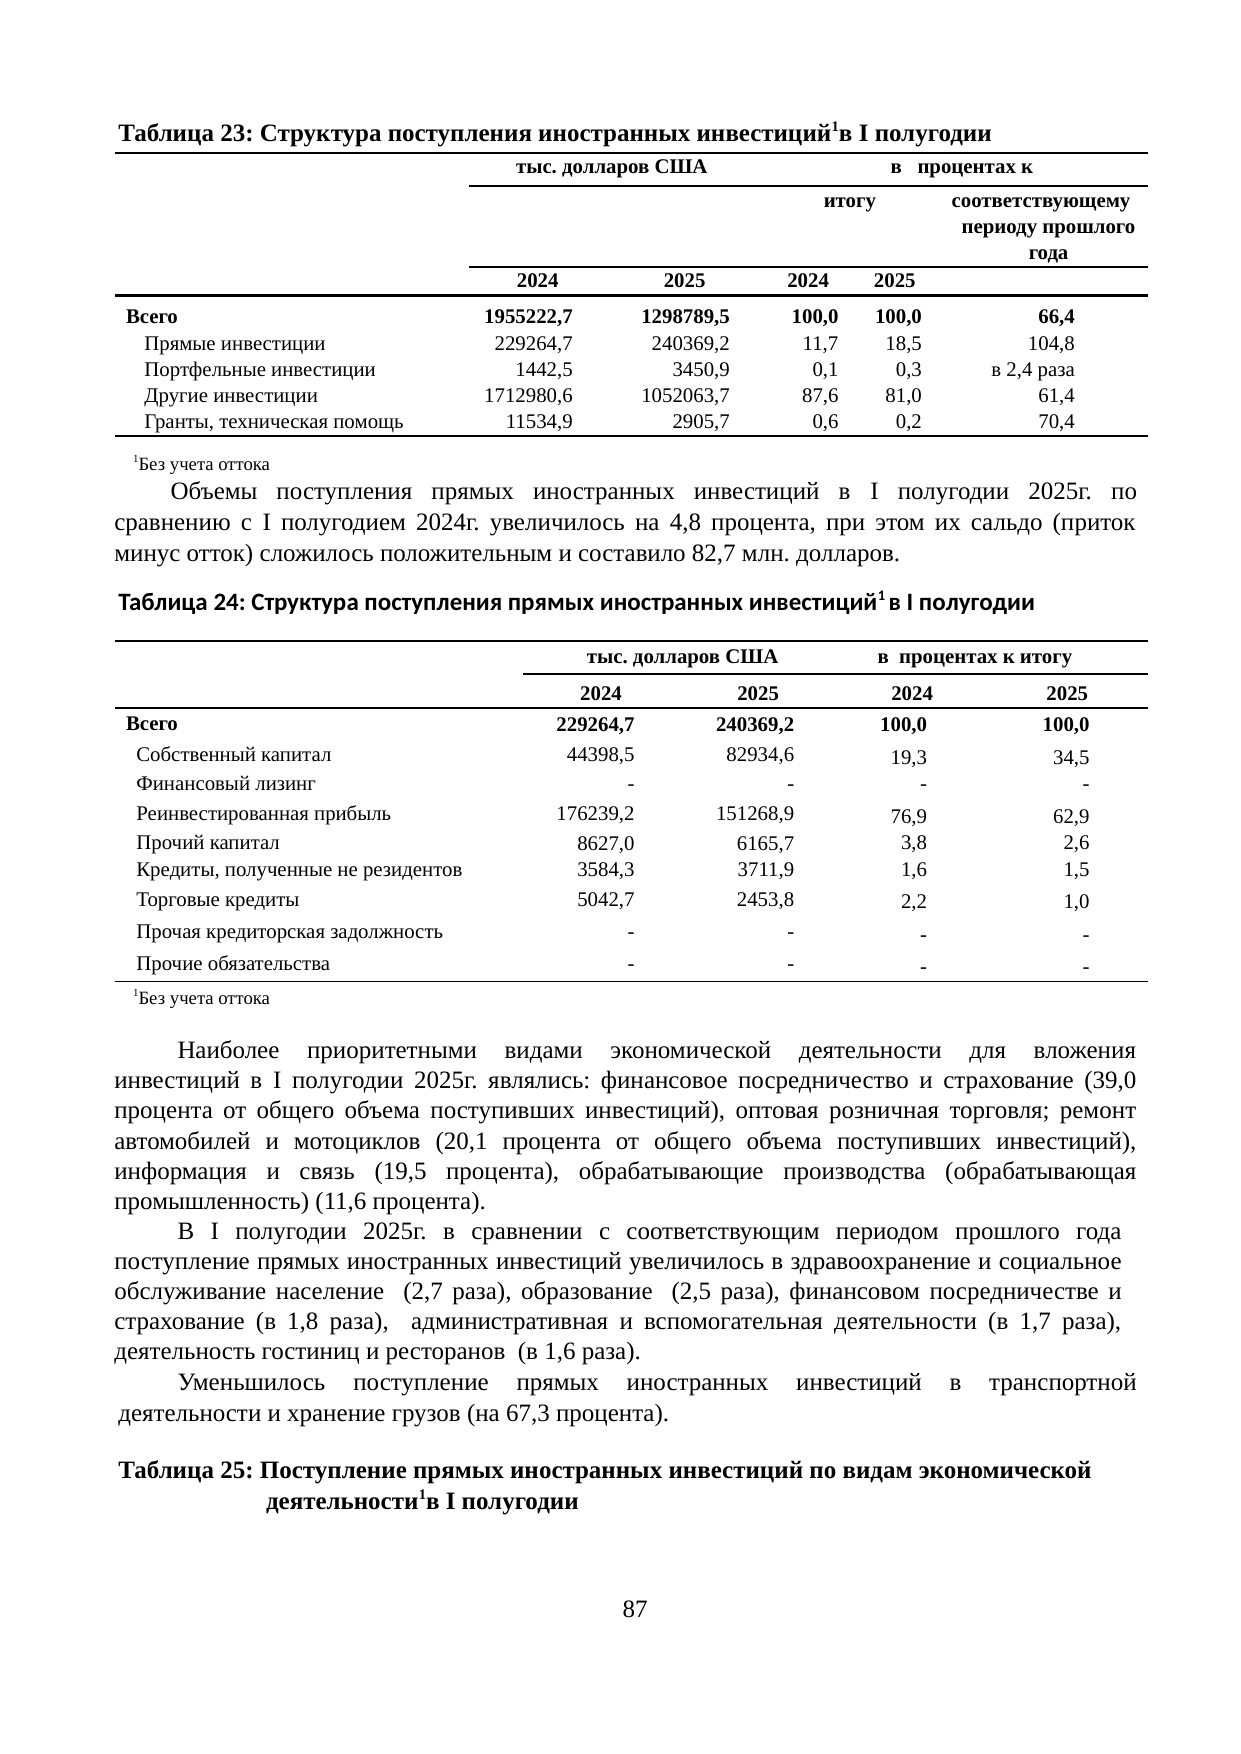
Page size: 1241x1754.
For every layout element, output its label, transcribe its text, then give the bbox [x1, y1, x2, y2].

text Наиболее приоритетными видами экономической деятельности для вложения инвестиций в I полугодии 2025г. являлись: финансовое посредничество и страхование (39,0 процента от общего объема поступивших инвестиций), оптовая розничная торговля; ремонт автомобилей и мотоциклов (20,1 процента от общего объема поступивших инвестиций), информация и связь (19,5 процента), обрабатывающие производства (обрабатывающая промышленность) (11,6 процента). [114, 1035, 1137, 1215]
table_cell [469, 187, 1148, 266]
text Уменьшилось поступление прямых иностранных инвестиций в транспортной деятельности и хранение грузов (на 67,3 процента). [118, 1367, 1137, 1427]
text 1Без учета оттока [133, 987, 1137, 1008]
text Таблица 24: Структура поступления прямых иностранных инвестиций1 в I полугодии [118, 586, 1137, 617]
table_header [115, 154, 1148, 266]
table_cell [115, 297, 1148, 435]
text В I полугодии 2025г. в сравнении с соответствующим периодом прошлого года поступление прямых иностранных инвестиций увеличилось в здравоохранение и социальное обслуживание население (2,7 раза), образование (2,5 раза), финансовом посредничестве и страхование (в 1,8 раза), административная и вспомогательная деятельности (в 1,7 раза), деятельность гостиниц и ресторанов (в 1,6 раза). [114, 1216, 1122, 1365]
text 1Без учета оттока [133, 453, 1137, 474]
text Таблица 25: Поступление прямых иностранных инвестиций по видам экономической деятельности1в I полугодии [118, 1455, 1137, 1515]
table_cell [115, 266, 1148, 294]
text Таблица 23: Структура поступления иностранных инвестиций1в I полугодии [114, 118, 1137, 147]
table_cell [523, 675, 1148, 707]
text Объемы поступления прямых иностранных инвестиций в I полугодии 2025г. по сравнению с I полугодием 2024г. увеличилось на 4,8 процента, при этом их сальдо (приток минус отток) сложилось положительным и составило 82,7 млн. долларов. [114, 476, 1137, 567]
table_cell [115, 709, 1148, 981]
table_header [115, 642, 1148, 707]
